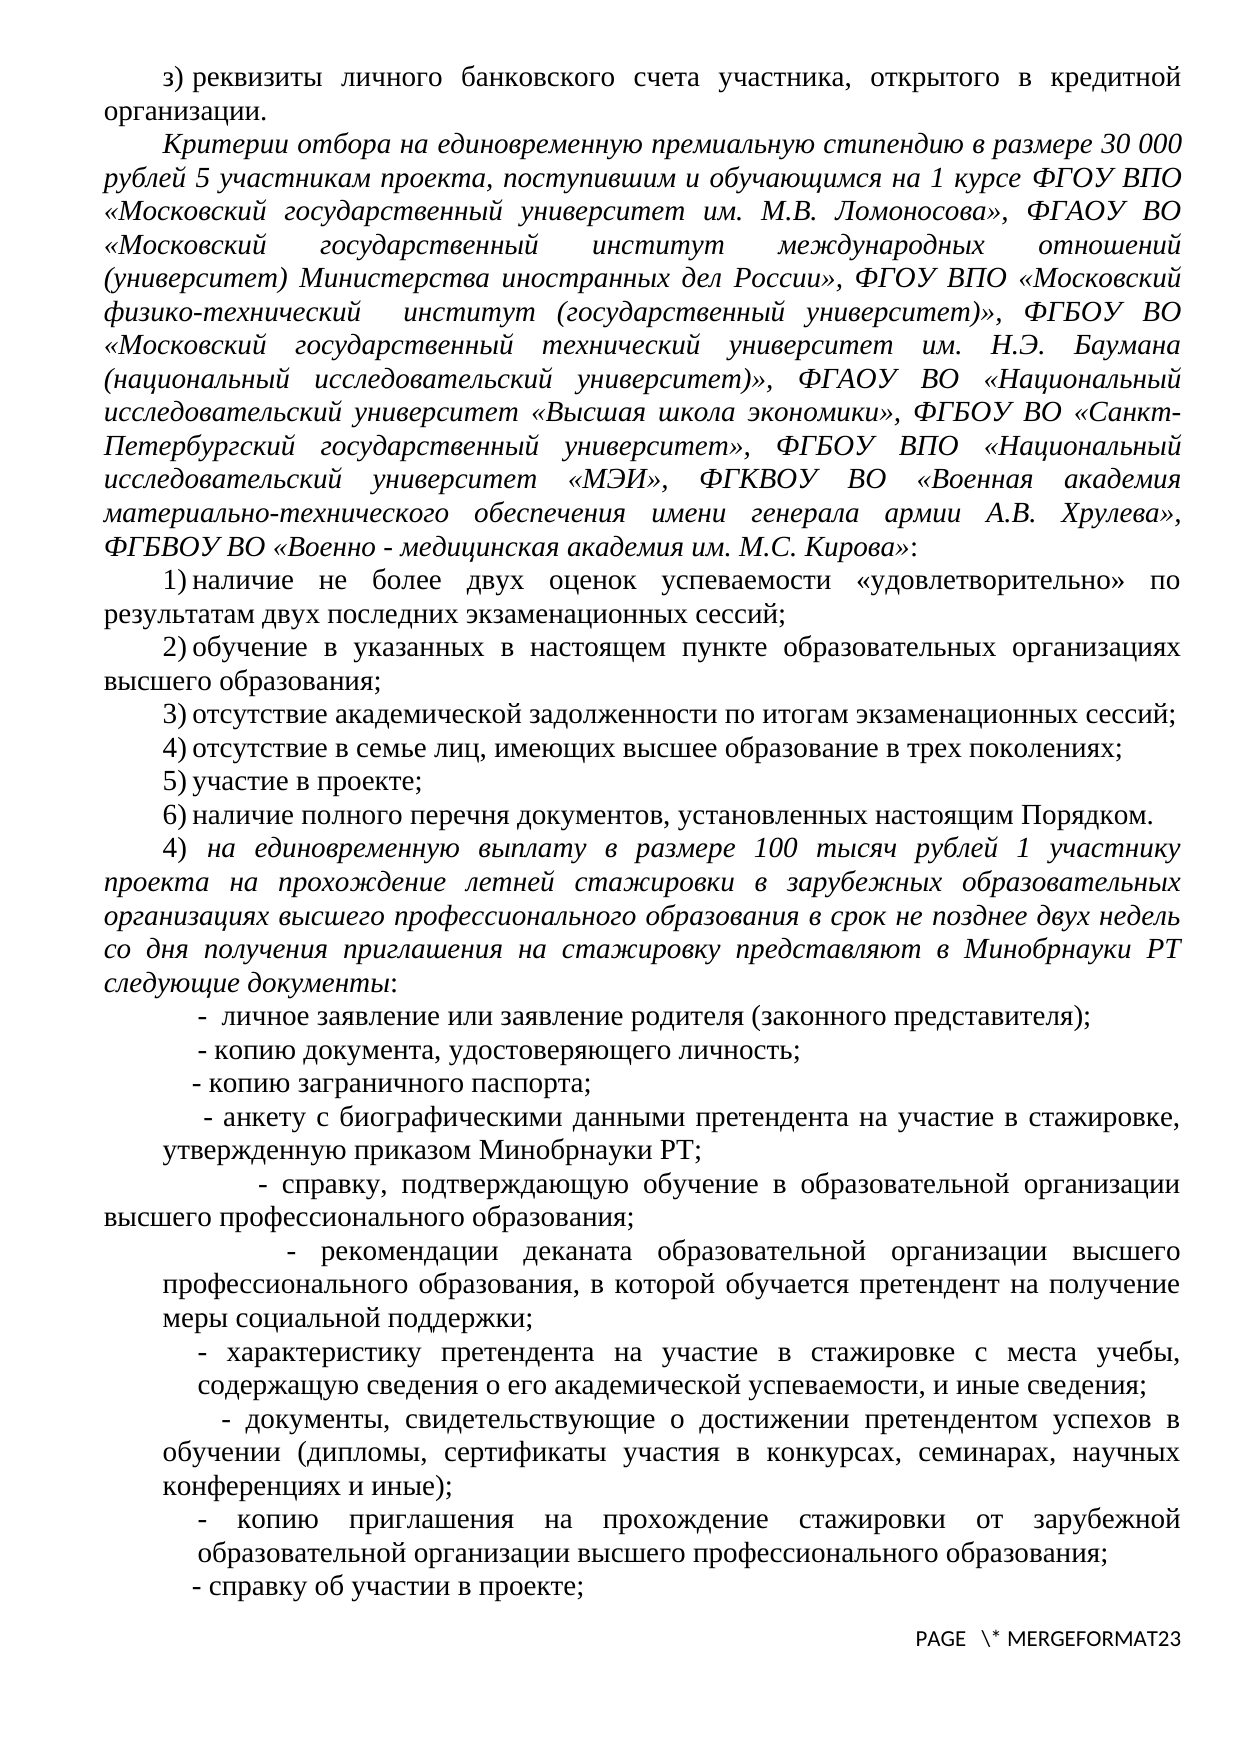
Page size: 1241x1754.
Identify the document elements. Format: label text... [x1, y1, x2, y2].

text Критерии отбора на единовременную премиальную стипендию в размере 30 000 рублей 5 участникам проекта, поступившим и обучающимся на 1 курсе ФГОУ ВПО «Московский государственный университет им. М.В. Ломоносова», ФГАОУ ВО «Московский государственный институт международных отношений (университет) Министерства иностранных дел России», ФГОУ ВПО «Московский физико-технический институт (государственный университет)», ФГБОУ ВО «Московский государственный технический университет им. Н.Э. Баумана (национальный исследовательский университет)», ФГАОУ ВО «Национальный исследовательский университет «Высшая школа экономики», ФГБОУ ВО «Санкт-Петербургский государственный университет», ФГБОУ ВПО «Национальный исследовательский университет «МЭИ», ФГКВОУ ВО «Военная академия материально-технического обеспечения имени генерала армии А.В. Хрулева», ФГБВОУ ВО «Военно - медицинская академия им. М.С. Кирова»: [103, 126, 1182, 562]
list отсутствие в семье лиц, имеющих высшее образование в трех поколениях; [103, 730, 1182, 763]
text - анкету с биографическими данными претендента на участие в стажировке, утвержденную приказом Минобрнауки РТ; [162, 1099, 1181, 1166]
text - справку, подтверждающую обучение в образовательной организации высшего профессионального образования; [103, 1166, 1181, 1233]
list на единовременную выплату в размере 100 тысяч рублей 1 участнику проекта на прохождение летней стажировки в зарубежных образовательных организациях высшего профессионального образования в срок не позднее двух недель со дня получения приглашения на стажировку представляют в Минобрнауки РТ следующие документы: [103, 831, 1181, 998]
list наличие полного перечня документов, установленных настоящим Порядком. [103, 797, 1182, 831]
list обучение в указанных в настоящем пункте образовательных организациях высшего образования; [103, 629, 1182, 696]
text - справку об участии в проекте; [162, 1568, 1181, 1602]
list участие в проекте; [103, 763, 1182, 797]
list отсутствие академической задолженности по итогам экзаменационных сессий; [103, 696, 1182, 730]
list наличие не более двух оценок успеваемости «удовлетворительно» по результатам двух последних экзаменационных сессий; [103, 562, 1181, 629]
text - рекомендации деканата образовательной организации высшего профессионального образования, в которой обучается претендент на получение меры социальной поддержки; [162, 1233, 1181, 1334]
text - копию заграничного паспорта; [162, 1065, 1181, 1099]
text - характеристику претендента на участие в стажировке с места учебы, содержащую сведения о его академической успеваемости, и иные сведения; [197, 1334, 1181, 1401]
text - документы, свидетельствующие о достижении претендентом успехов в обучении (дипломы, сертификаты участия в конкурсах, семинарах, научных конференциях и иные); [162, 1401, 1181, 1501]
text - копию документа, удостоверяющего личность; [197, 1032, 1181, 1065]
text - копию приглашения на прохождение стажировки от зарубежной образовательной организации высшего профессионального образования; [197, 1501, 1181, 1568]
text - личное заявление или заявление родителя (законного представителя); [197, 998, 1181, 1032]
list реквизиты личного банковского счета участника, открытого в кредитной организации. [103, 59, 1182, 126]
